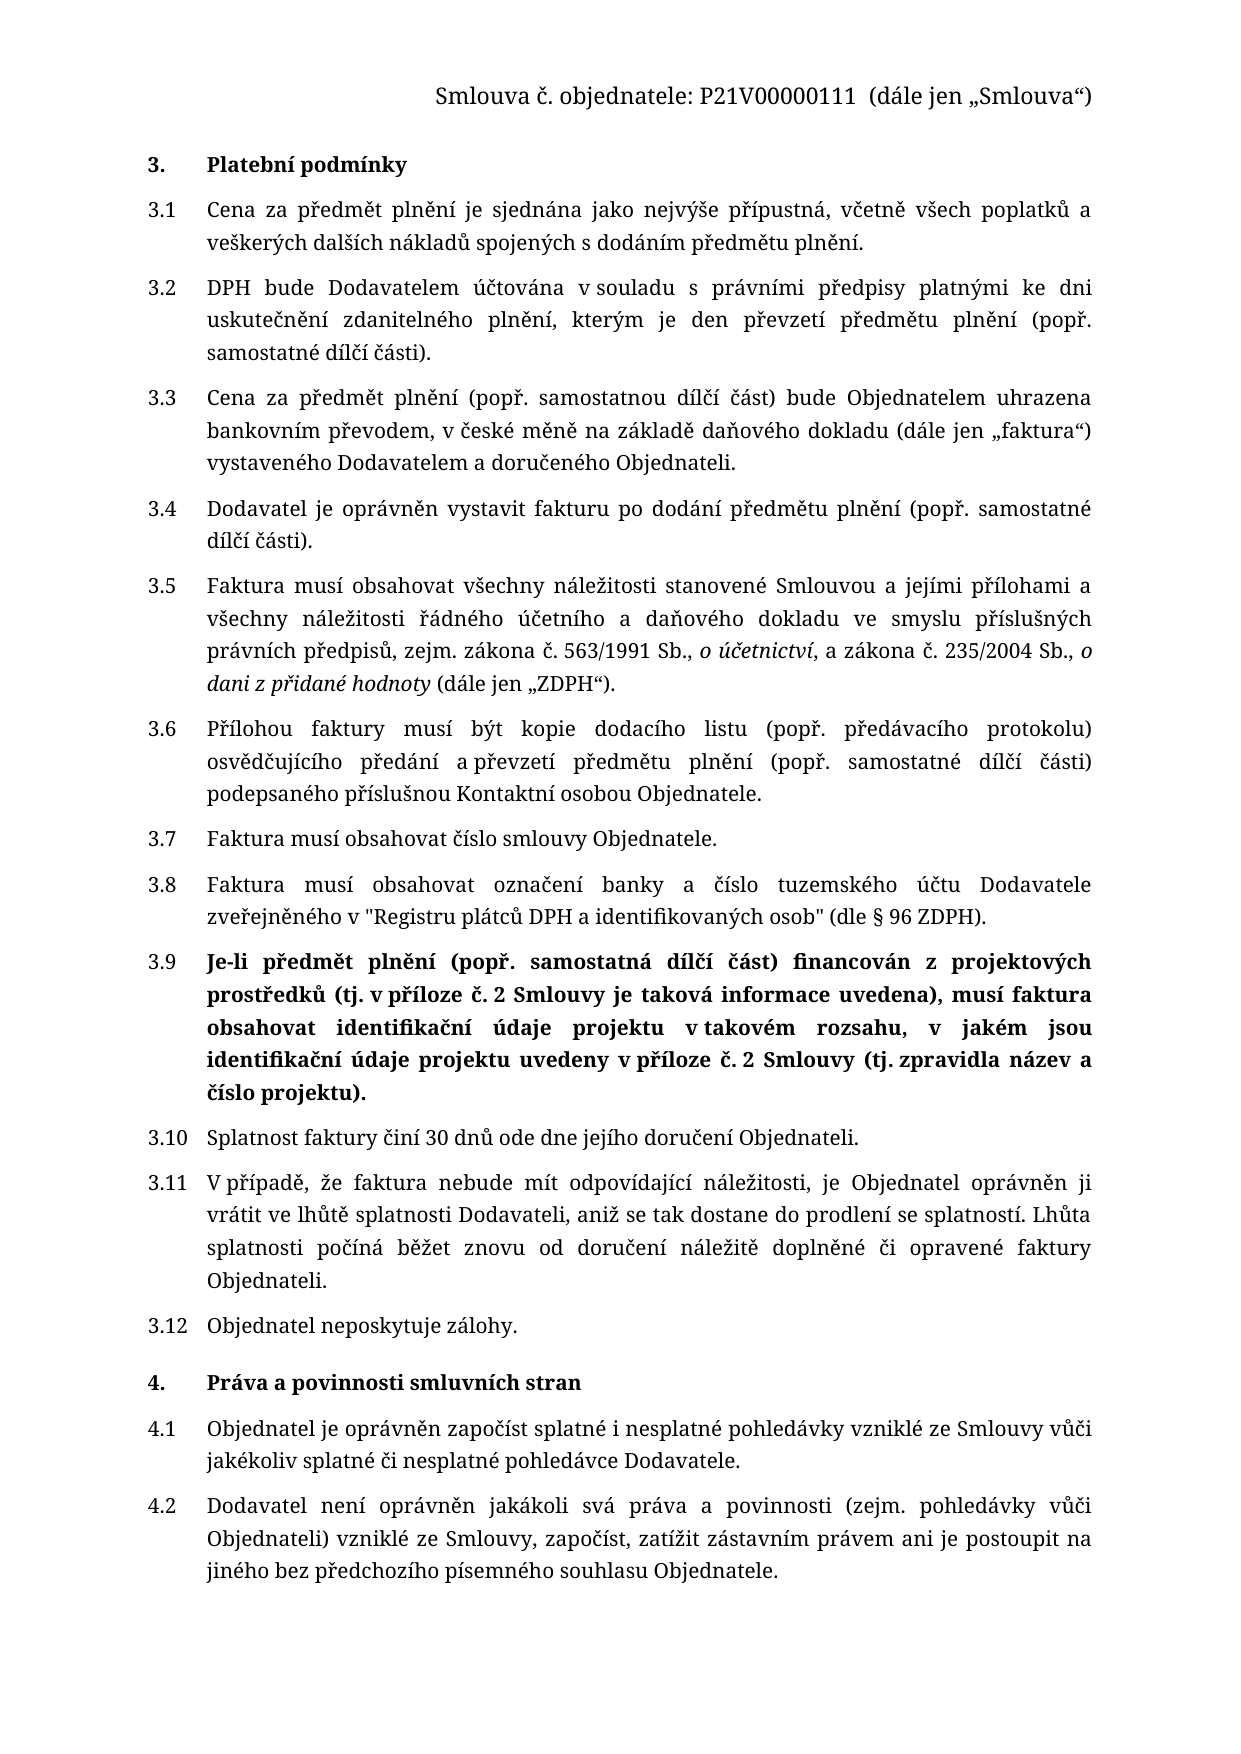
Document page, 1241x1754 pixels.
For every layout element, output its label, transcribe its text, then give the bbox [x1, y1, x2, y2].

list Faktura musí obsahovat všechny náležitosti stanovené Smlouvou a jejími přílohami a všechny náležitosti řádného účetního a daňového dokladu ve smyslu příslušných právních předpisů, zejm. zákona č. 563/1991 Sb., o účetnictví, a zákona č. 235/2004 Sb., o dani z přidané hodnoty (dále jen „ZDPH“). [148, 571, 1093, 698]
list Dodavatel je oprávněn vystavit fakturu po dodání předmětu plnění (popř. samostatné dílčí části). [148, 494, 1093, 555]
list Cena za předmět plnění (popř. samostatnou dílčí část) bude Objednatelem uhrazena bankovním převodem, v české měně na základě daňového dokladu (dále jen „faktura“) vystaveného Dodavatelem a doručeného Objednateli. [148, 383, 1093, 477]
list Přílohou faktury musí být kopie dodacího listu (popř. předávacího protokolu) osvědčujícího předání a převzetí předmětu plnění (popř. samostatné dílčí části) podepsaného příslušnou Kontaktní osobou Objednatele. [148, 714, 1093, 808]
list Splatnost faktury činí 30 dnů ode dne jejího doručení Objednateli. [148, 1123, 1093, 1151]
list Objednatel neposkytuje zálohy. [148, 1311, 1093, 1339]
list Faktura musí obsahovat číslo smlouvy Objednatele. [148, 824, 1093, 853]
list Platební podmínky [148, 150, 1093, 179]
list DPH bude Dodavatelem účtována v souladu s právními předpisy platnými ke dni uskutečnění zdanitelného plnění, kterým je den převzetí předmětu plnění (popř. samostatné dílčí části). [148, 273, 1093, 367]
list Objednatel je oprávněn započíst splatné i nesplatné pohledávky vzniklé ze Smlouvy vůči jakékoliv splatné či nesplatné pohledávce Dodavatele. [148, 1414, 1093, 1475]
list Je-li předmět plnění (popř. samostatná dílčí část) financován z projektových prostředků (tj. v příloze č. 2 Smlouvy je taková informace uvedena), musí faktura obsahovat identifikační údaje projektu v takovém rozsahu, v jakém jsou identifikační údaje projektu uvedeny v příloze č. 2 Smlouvy (tj. zpravidla název a číslo projektu). [148, 947, 1093, 1106]
list Dodavatel není oprávněn jakákoli svá práva a povinnosti (zejm. pohledávky vůči Objednateli) vzniklé ze Smlouvy, započíst, zatížit zástavním právem ani je postoupit na jiného bez předchozího písemného souhlasu Objednatele. [148, 1491, 1093, 1585]
list Práva a povinnosti smluvních stran [148, 1368, 1093, 1397]
list Cena za předmět plnění je sjednána jako nejvýše přípustná, včetně všech poplatků a veškerých dalších nákladů spojených s dodáním předmětu plnění. [148, 195, 1093, 256]
list Faktura musí obsahovat označení banky a číslo tuzemského účtu Dodavatele zveřejněného v "Registru plátců DPH a identifikovaných osob" (dle § 96 ZDPH). [148, 870, 1093, 931]
list V případě, že faktura nebude mít odpovídající náležitosti, je Objednatel oprávněn ji vrátit ve lhůtě splatnosti Dodavateli, aniž se tak dostane do prodlení se splatností. Lhůta splatnosti počíná běžet znovu od doručení náležitě doplněné či opravené faktury Objednateli. [148, 1168, 1093, 1294]
